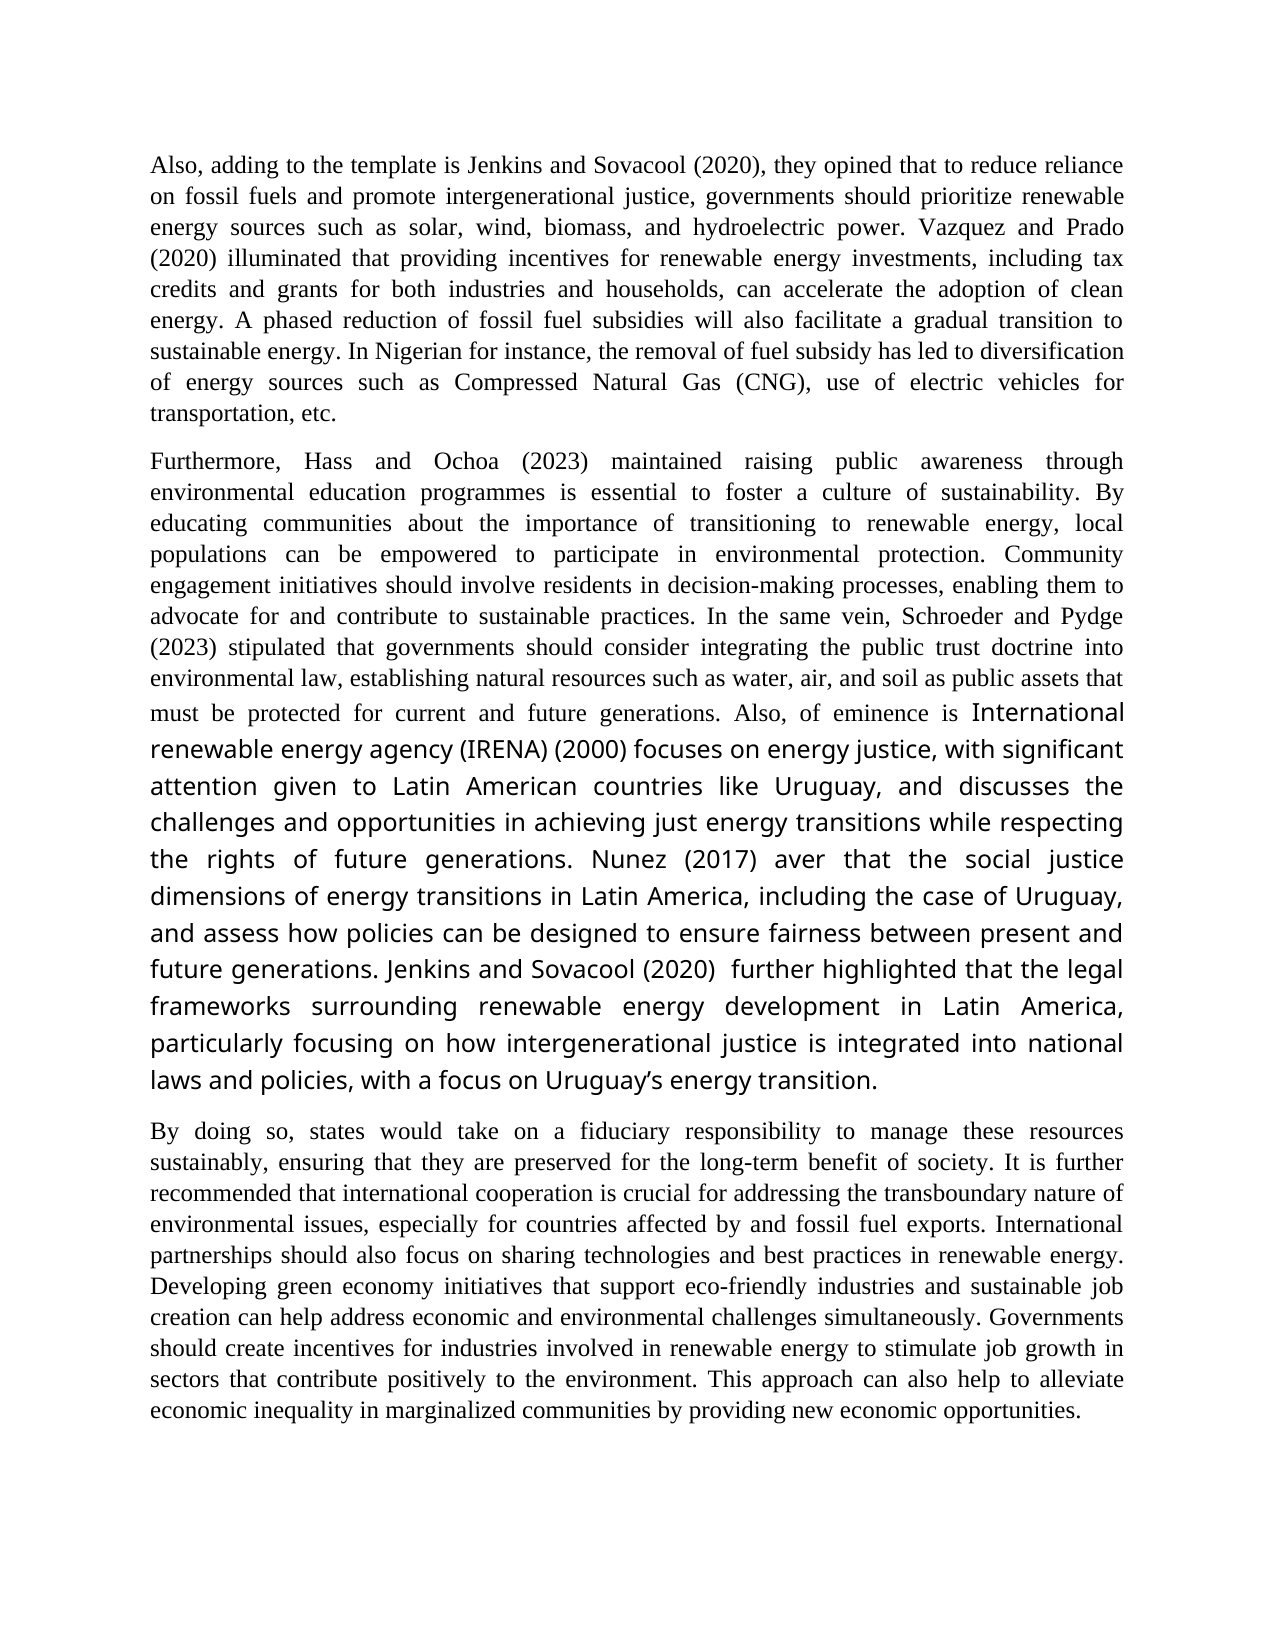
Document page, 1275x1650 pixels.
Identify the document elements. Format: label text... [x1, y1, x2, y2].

text By doing so, states would take on a fiduciary responsibility to manage these resources sustainably, ensuring that they are preserved for the long-term benefit of society. It is further recommended that international cooperation is crucial for addressing the transboundary nature of environmental issues, especially for countries affected by and fossil fuel exports. International partnerships should also focus on sharing technologies and best practices in renewable energy. Developing green economy initiatives that support eco-friendly industries and sustainable job creation can help address economic and environmental challenges simultaneously. Governments should create incentives for industries involved in renewable energy to stimulate job growth in sectors that contribute positively to the environment. This approach can also help to alleviate economic inequality in marginalized communities by providing new economic opportunities. [150, 1116, 1125, 1424]
text Furthermore, Hass and Ochoa (2023) maintained raising public awareness through environmental education programmes is essential to foster a culture of sustainability. By educating communities about the importance of transitioning to renewable energy, local populations can be empowered to participate in environmental protection. Community engagement initiatives should involve residents in decision-making processes, enabling them to advocate for and contribute to sustainable practices. In the same vein, Schroeder and Pydge (2023) stipulated that governments should consider integrating the public trust doctrine into environmental law, establishing natural resources such as water, air, and soil as public assets that must be protected for current and future generations. Also, of eminence is International renewable energy agency (IRENA) (2000) focuses on energy justice, with significant attention given to Latin American countries like Uruguay, and discusses the challenges and opportunities in achieving just energy transitions while respecting the rights of future generations. Nunez (2017) aver that the social justice dimensions of energy transitions in Latin America, including the case of Uruguay, and assess how policies can be designed to ensure fairness between present and future generations. Jenkins and Sovacool (2020) further highlighted that the legal frameworks surrounding renewable energy development in Latin America, particularly focusing on how intergenerational justice is integrated into national laws and policies, with a focus on Uruguay’s energy transition. [150, 446, 1125, 1097]
text Also, adding to the template is Jenkins and Sovacool (2020), they opined that to reduce reliance on fossil fuels and promote intergenerational justice, governments should prioritize renewable energy sources such as solar, wind, biomass, and hydroelectric power. Vazquez and Prado (2020) illuminated that providing incentives for renewable energy investments, including tax credits and grants for both industries and households, can accelerate the adoption of clean energy. A phased reduction of fossil fuel subsidies will also facilitate a gradual transition to sustainable energy. In Nigerian for instance, the removal of fuel subsidy has led to diversification of energy sources such as Compressed Natural Gas (CNG), use of electric vehicles for transportation, etc. [150, 150, 1125, 427]
